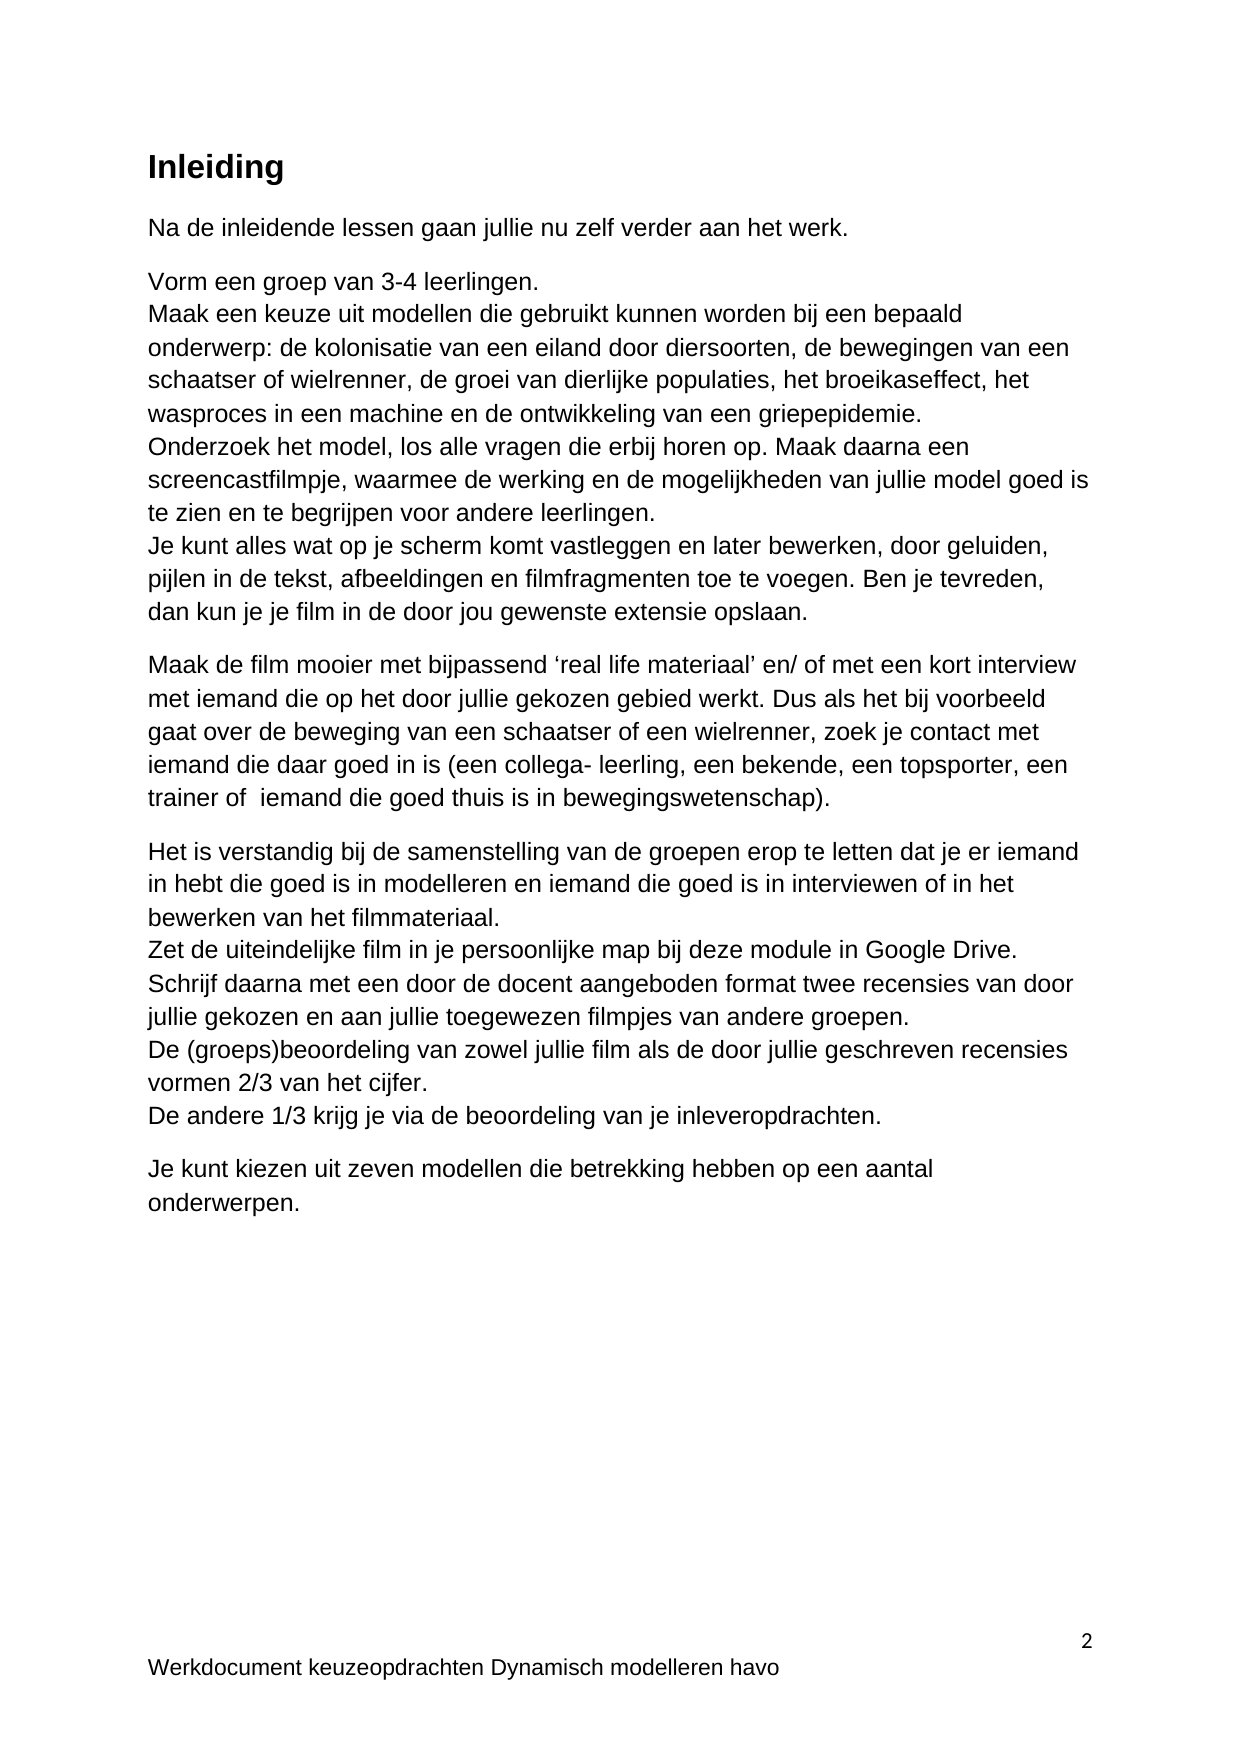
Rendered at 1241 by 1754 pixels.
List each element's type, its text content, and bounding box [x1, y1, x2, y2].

text Je kunt alles wat op je scherm komt vastleggen en later bewerken, door geluiden, pijlen in de tekst, afbeeldingen en filmfragmenten toe te voegen. Ben je tevreden, dan kun je je film in de door jou gewenste extensie opslaan. [148, 531, 1093, 625]
text Vorm een groep van 3-4 leerlingen. Maak een keuze uit modellen die gebruikt kunnen worden bij een bepaald onderwerp: de kolonisatie van een eiland door diersoorten, de bewegingen van een schaatser of wielrenner, de groei van dierlijke populaties, het broeikaseffect, het wasproces in een machine en de ontwikkeling van een griepepidemie. Onderzoek het model, los alle vragen die erbij horen op. Maak daarna een screencastfilmpje, waarmee de werking en de mogelijkheden van jullie model goed is te zien en te begrijpen voor andere leerlingen. [148, 266, 1093, 526]
text Maak de film mooier met bijpassend ‘real life materiaal’ en/ of met een kort interview met iemand die op het door jullie gekozen gebied werkt. Dus als het bij voorbeeld gaat over de beweging van een schaatser of een wielrenner, zoek je contact met iemand die daar goed in is (een collega- leerling, een bekende, een topsporter, een trainer of iemand die goed thuis is in bewegingswetenschap). [148, 651, 1093, 811]
text Het is verstandig bij de samenstelling van de groepen erop te letten dat je er iemand in hebt die goed is in modelleren en iemand die goed is in interviewen of in het bewerken van het filmmateriaal. Zet de uiteindelijke film in je persoonlijke map bij deze module in Google Drive. Schrijf daarna met een door de docent aangeboden format twee recensies van door jullie gekozen en aan jullie toegewezen filmpjes van andere groepen. De (groeps)beoordeling van zowel jullie film als de door jullie geschreven recensies vormen 2/3 van het cijfer. De andere 1/3 krijg je via de beoordeling van je inleveropdrachten. [148, 836, 1093, 1129]
text Je kunt kiezen uit zeven modellen die betrekking hebben op een aantal onderwerpen. [148, 1154, 1093, 1216]
text Na de inleidende lessen gaan jullie nu zelf verder aan het werk. [148, 213, 1093, 241]
text Inleiding [148, 148, 1093, 186]
